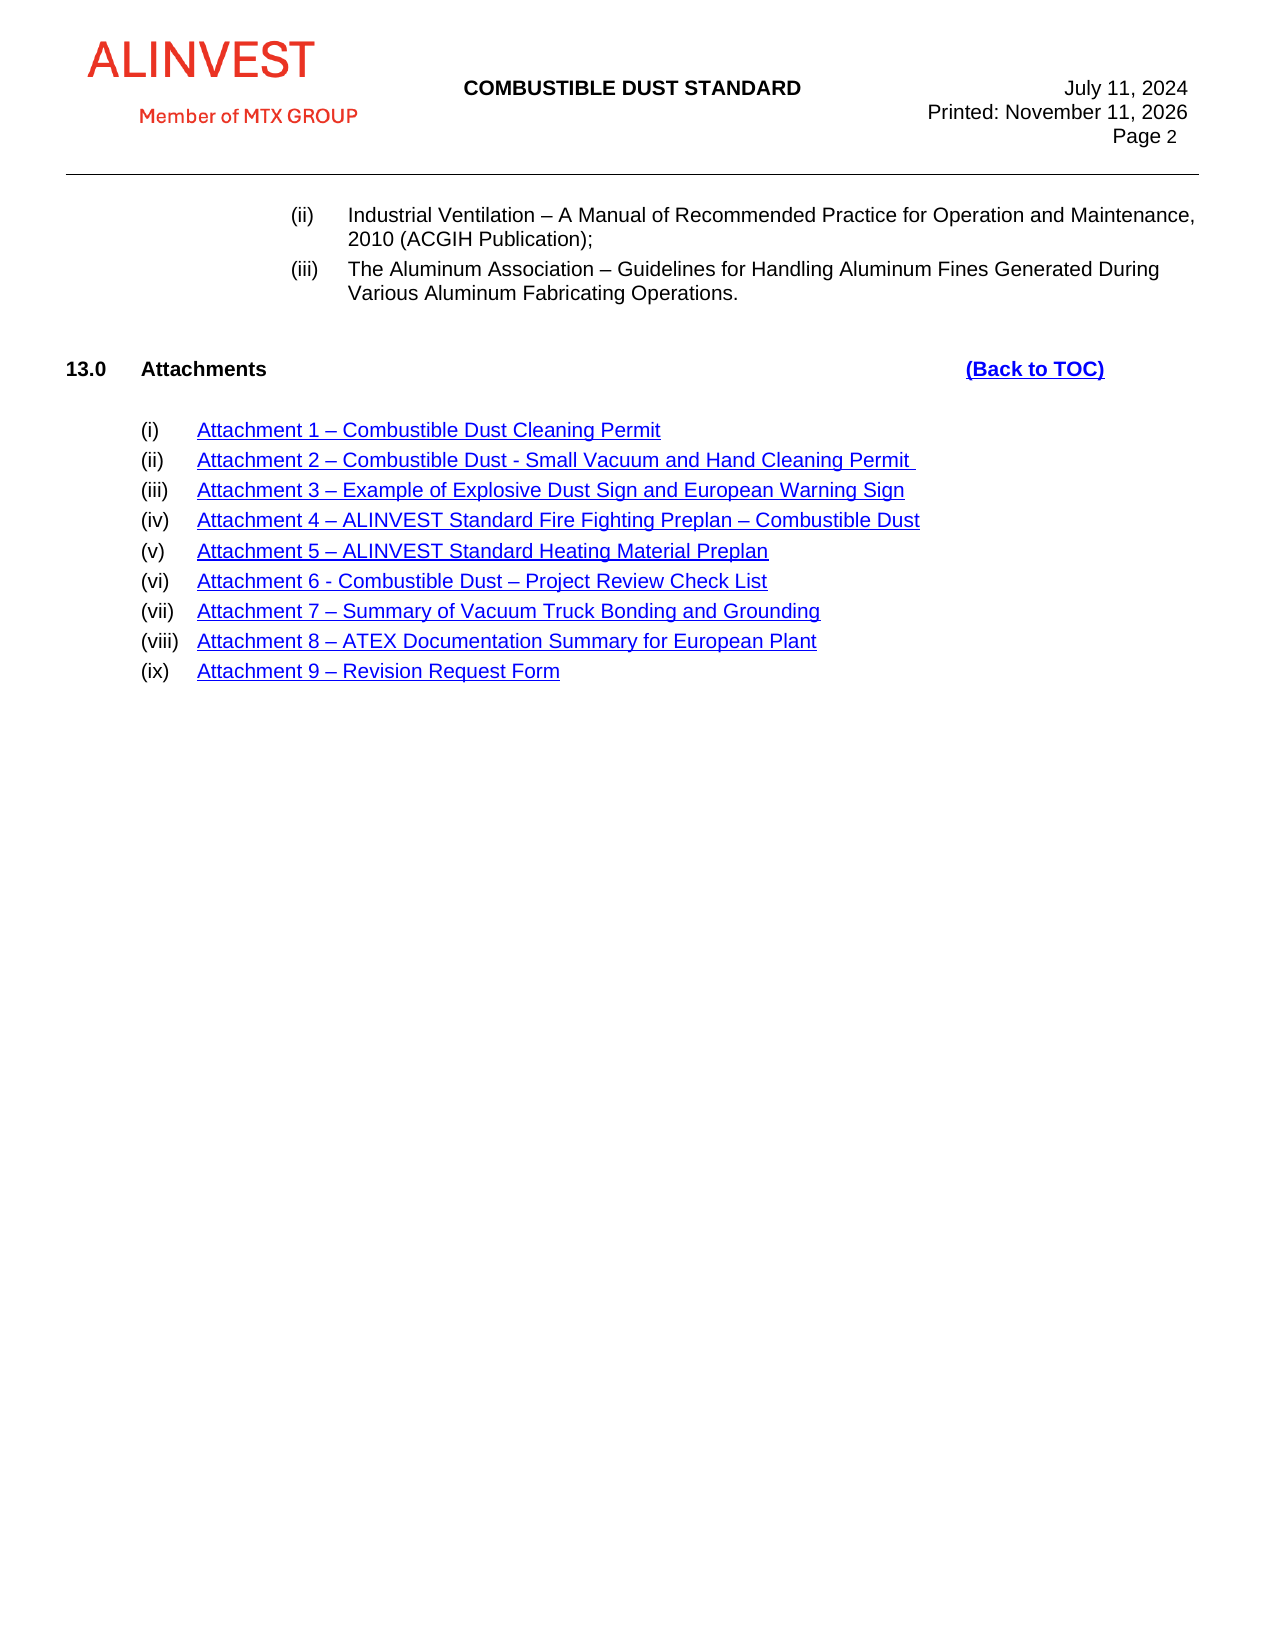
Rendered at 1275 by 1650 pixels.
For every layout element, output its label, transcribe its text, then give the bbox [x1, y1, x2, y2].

list Attachment 3 – Example of Explosive Dust Sign and European Warning Sign [141, 478, 1200, 502]
list Attachment 1 – Combustible Dust Cleaning Permit [141, 418, 1200, 442]
list Industrial Ventilation – A Manual of Recommended Practice for Operation and Maintenance, 2010 (ACGIH Publication); [291, 203, 1200, 251]
list Attachment 4 – ALINVEST Standard Fire Fighting Preplan – Combustible Dust [141, 508, 1200, 532]
list Attachment 8 – ATEX Documentation Summary for European Plant [141, 629, 1200, 653]
picture [76, 28, 367, 134]
list Attachment 2 – Combustible Dust - Small Vacuum and Hand Cleaning Permit [141, 448, 1200, 472]
list Attachment 5 – ALINVEST Standard Heating Material Preplan [141, 538, 1200, 562]
list Attachment 6 - Combustible Dust – Project Review Check List [141, 569, 1200, 593]
list Attachment 9 – Revision Request Form [141, 659, 1200, 712]
list Attachment 7 – Summary of Vacuum Truck Bonding and Grounding [141, 599, 1200, 623]
list Attachments (Back to TOC) [66, 357, 1200, 381]
list The Aluminum Association – Guidelines for Handling Aluminum Fines Generated During Various Aluminum Fabricating Operations. [291, 257, 1200, 305]
